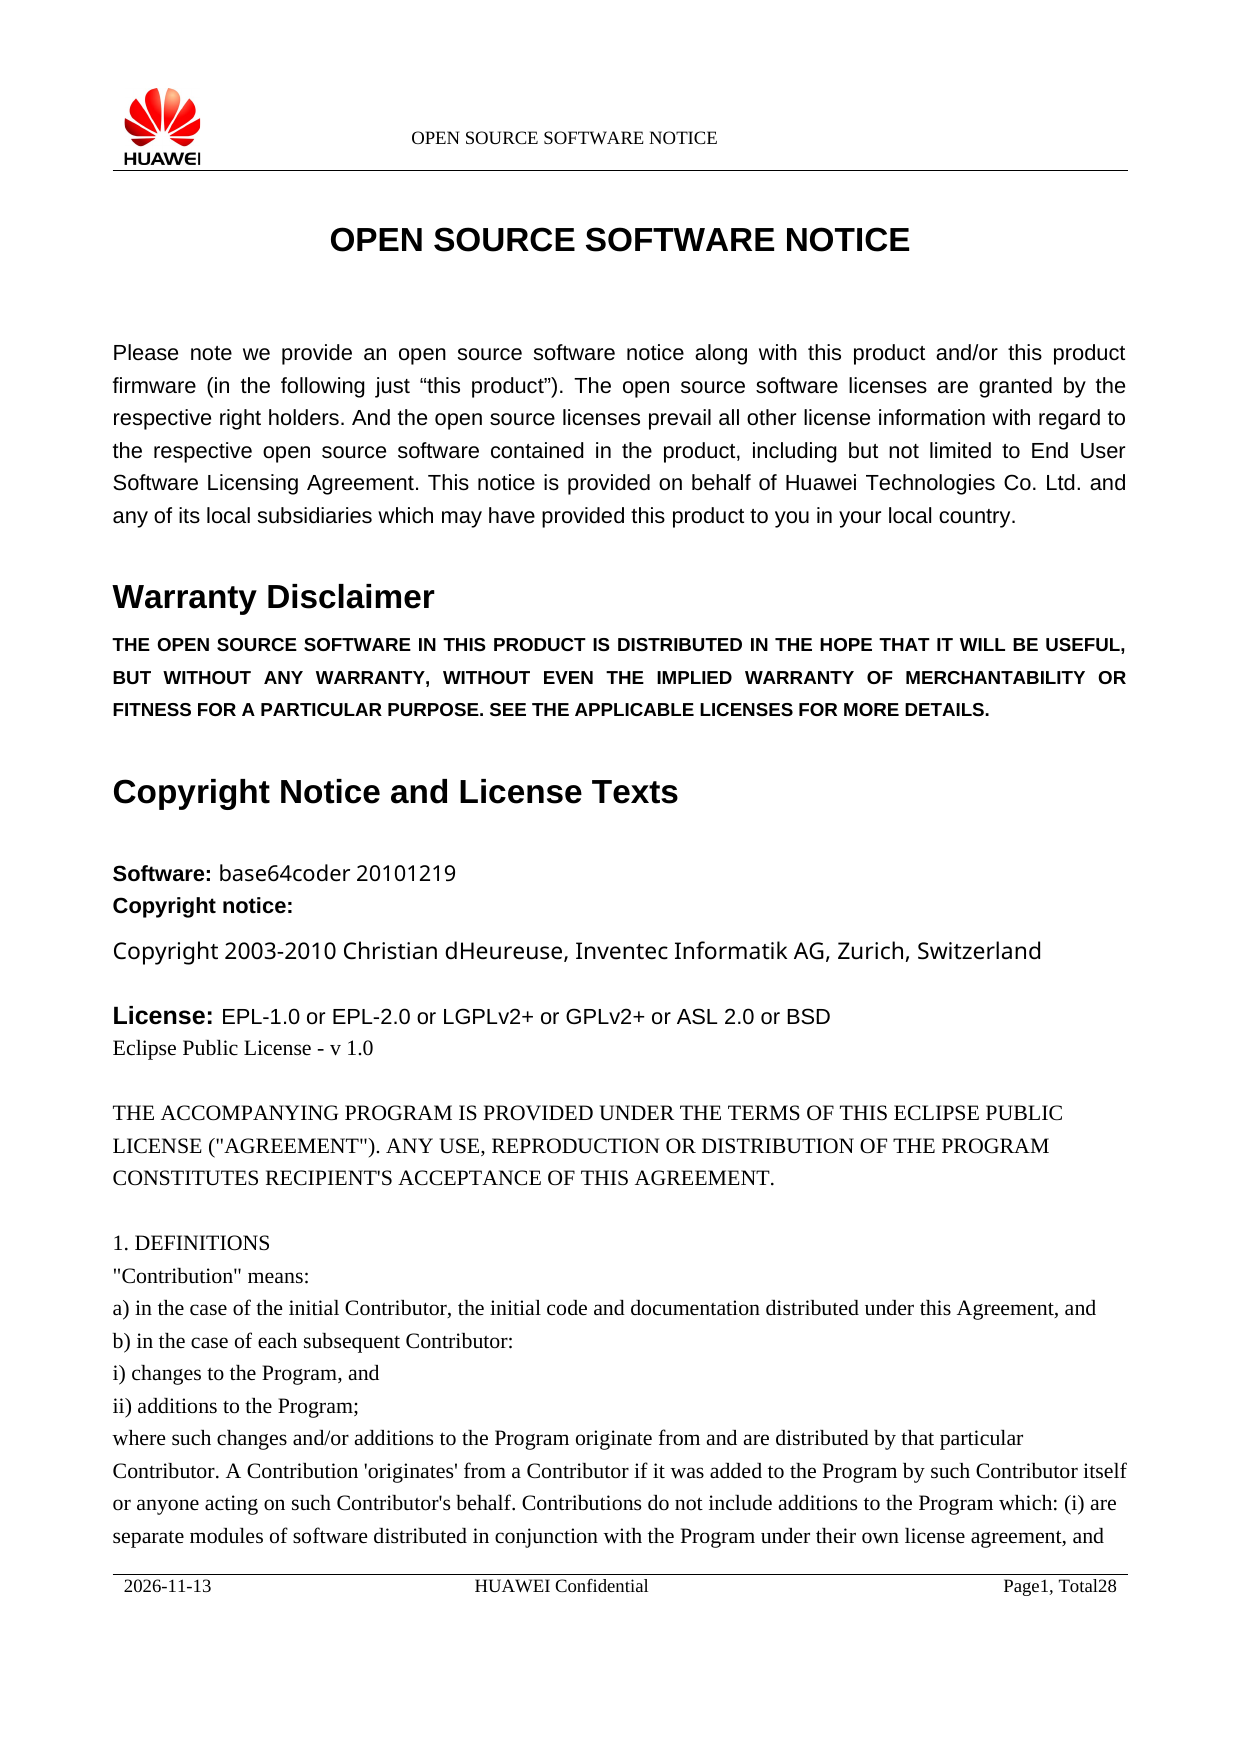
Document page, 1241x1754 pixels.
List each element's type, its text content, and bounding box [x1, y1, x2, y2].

text License: EPL-1.0 or EPL-2.0 or LGPLv2+ or GPLv2+ or ASL 2.0 or BSD [112, 999, 1128, 1031]
text Copyright notice: [112, 889, 1128, 921]
text Copyright Notice and License Texts [112, 759, 1128, 824]
text Warranty Disclaimer [112, 564, 1128, 629]
text Please note we provide an open source software notice along with this product and/or this product firmware (in the following just “this product”). The open source software licenses are granted by the respective right holders. And the open source licenses prevail all other license information with regard to the respective open source software contained in the product, including but not limited to End User Software Licensing Agreement. This notice is provided on behalf of Huawei Technologies Co. Ltd. and any of its local subsidiaries which may have provided this product to you in your local country. [112, 336, 1128, 531]
title Software: base64coder 20101219 [112, 856, 1128, 889]
text Copyright 2003-2010 Christian dHeureuse, Inventec Informatik AG, Zurich, Switzerland [112, 934, 1128, 999]
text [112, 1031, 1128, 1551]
text OPEN SOURCE SOFTWARE NOTICE [112, 206, 1128, 271]
picture [124, 88, 201, 165]
text The open source software in this product is distributed in the hope that it will be useful, but WITHOUT ANY WARRANTY, without even the implied warranty of MERCHANTABILITY or FITNESS FOR A PARTICULAR PURPOSE. See the applicable licenses for more details. [112, 629, 1128, 726]
